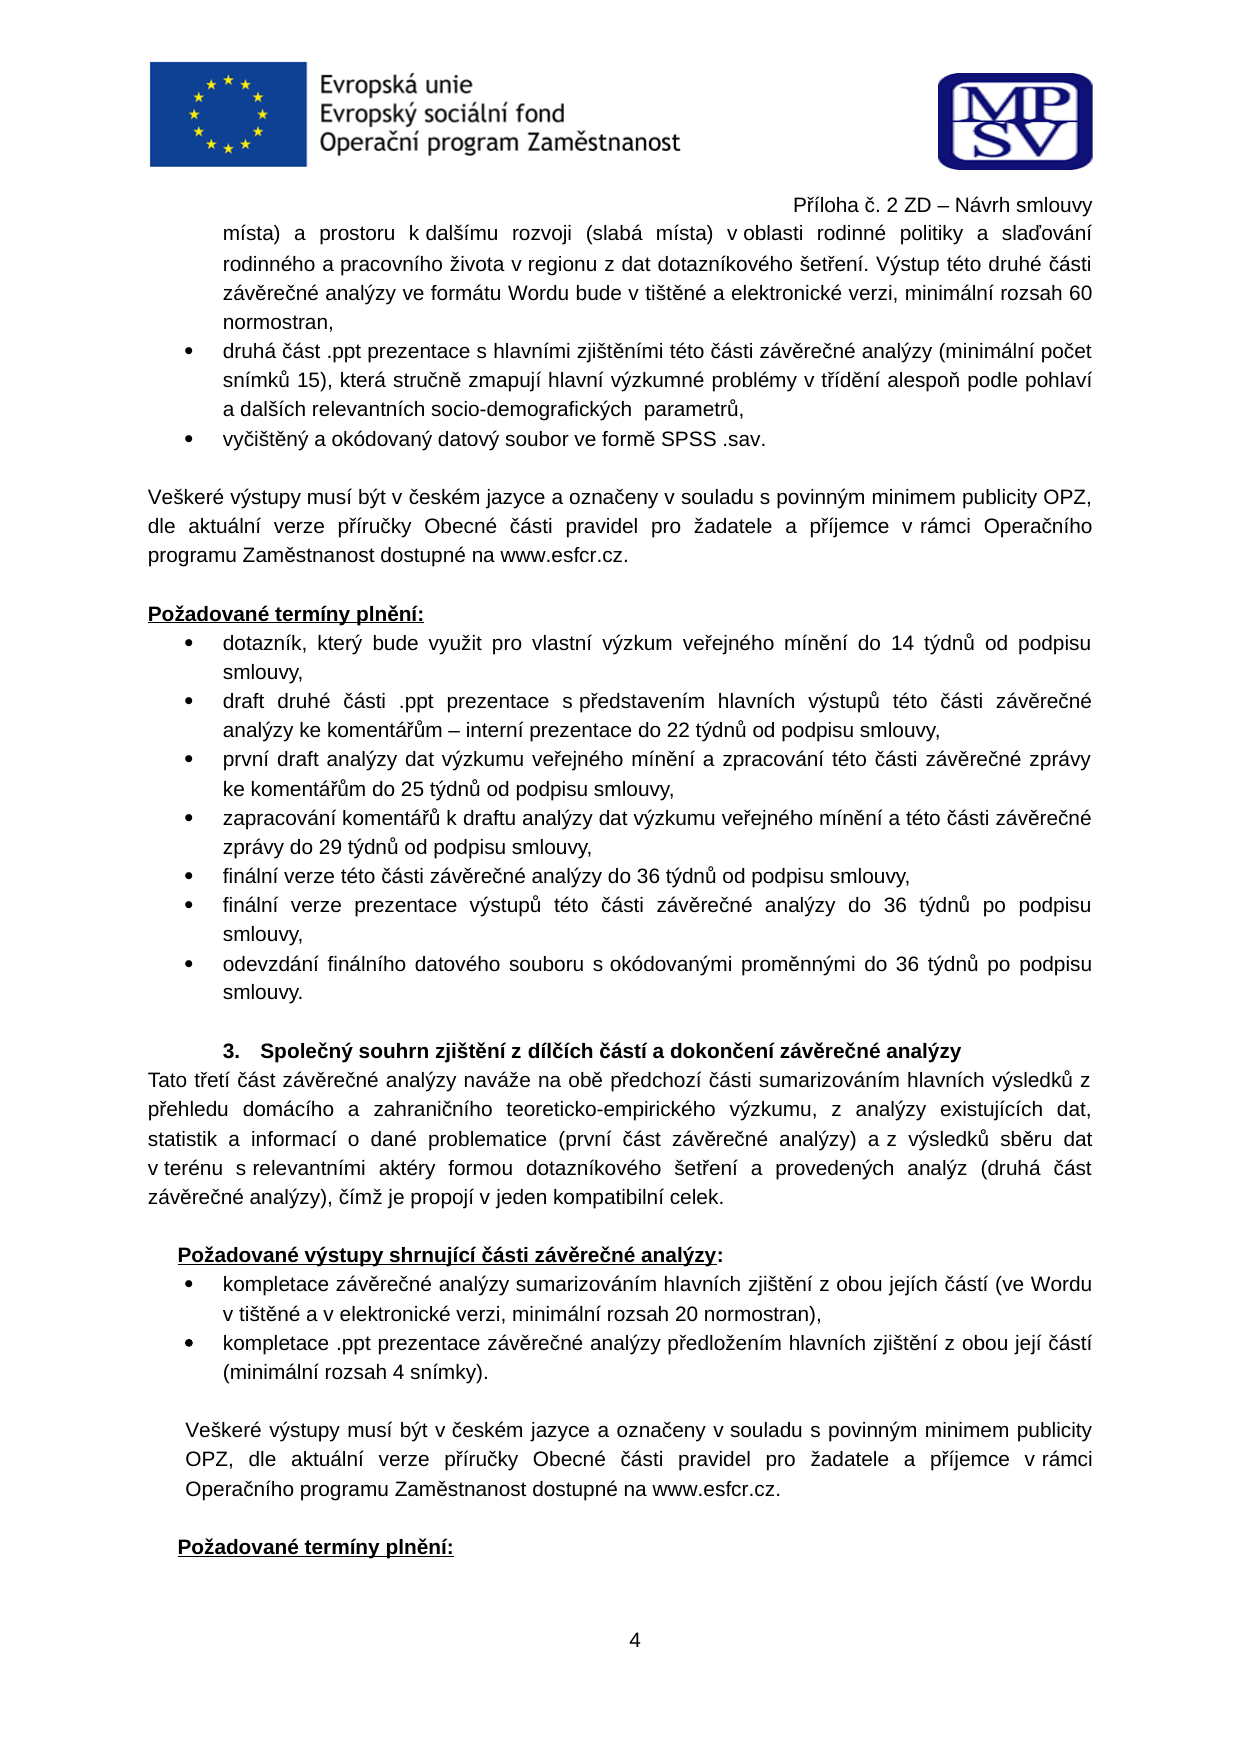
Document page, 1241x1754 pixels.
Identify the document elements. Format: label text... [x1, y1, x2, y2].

text Veškeré výstupy musí být v českém jazyce a označeny v souladu s povinným minimem publicity OPZ, dle aktuální verze příručky Obecné části pravidel pro žadatele a příjemce v rámci Operačního programu Zaměstnanost dostupné na www.esfcr.cz. [148, 479, 1092, 567]
text Požadované termíny plnění: [148, 596, 1092, 625]
text Požadované termíny plnění: [148, 1529, 1092, 1559]
text Veškeré výstupy musí být v českém jazyce a označeny v souladu s povinným minimem publicity OPZ, dle aktuální verze příručky Obecné části pravidel pro žadatele a příjemce v rámci Operačního programu Zaměstnanost dostupné na www.esfcr.cz. [185, 1413, 1092, 1500]
picture [147, 59, 681, 170]
list kompletace .ppt prezentace závěrečné analýzy předložením hlavních zjištění z obou její částí (minimální rozsah 4 snímky). [185, 1325, 1092, 1384]
list finální verze této části závěrečné analýzy do 36 týdnů od podpisu smlouvy, [185, 859, 1092, 888]
text Tato třetí část závěrečné analýzy naváže na obě předchozí části sumarizováním hlavních výsledků z přehledu domácího a zahraničního teoreticko-empirického výzkumu, z analýzy existujících dat, statistik a informací o dané problematice (první část závěrečné analýzy) a z výsledků sběru dat v terénu s relevantními aktéry formou dotazníkového šetření a provedených analýz (druhá část závěrečné analýzy), čímž je propojí v jeden kompatibilní celek. [148, 1063, 1092, 1209]
list finální verze prezentace výstupů této části závěrečné analýzy do 36 týdnů po podpisu smlouvy, [185, 888, 1092, 946]
list kompletace závěrečné analýzy sumarizováním hlavních zjištění z obou jejích částí (ve Wordu v tištěné a v elektronické verzi, minimální rozsah 20 normostran), [185, 1267, 1092, 1325]
list zapracování komentářů k draftu analýzy dat výzkumu veřejného mínění a této části závěrečné zprávy do 29 týdnů od podpisu smlouvy, [185, 800, 1092, 859]
list draft druhé části .ppt prezentace s představením hlavních výstupů této části závěrečné analýzy ke komentářům – interní prezentace do 22 týdnů od podpisu smlouvy, [185, 684, 1092, 742]
picture [938, 73, 1093, 170]
list odevzdání finálního datového souboru s okódovanými proměnnými do 36 týdnů po podpisu smlouvy. [185, 946, 1092, 1004]
list dotazník, který bude využit pro vlastní výzkum veřejného mínění do 14 týdnů od podpisu smlouvy, [185, 625, 1092, 684]
list vyčištěný a okódovaný datový soubor ve formě SPSS .sav. [185, 421, 1092, 450]
list první draft analýzy dat výzkumu veřejného mínění a zpracování této části závěrečné zprávy ke komentářům do 25 týdnů od podpisu smlouvy, [185, 742, 1092, 800]
list druhá část .ppt prezentace s hlavními zjištěními této části závěrečné analýzy (minimální počet snímků 15), která stručně zmapují hlavní výzkumné problémy v třídění alespoň podle pohlaví a dalších relevantních socio-demografických parametrů, [185, 334, 1092, 421]
list Společný souhrn zjištění z dílčích částí a dokončení závěrečné analýzy [223, 1034, 1092, 1063]
text Požadované výstupy shrnující části závěrečné analýzy: [148, 1238, 1092, 1267]
